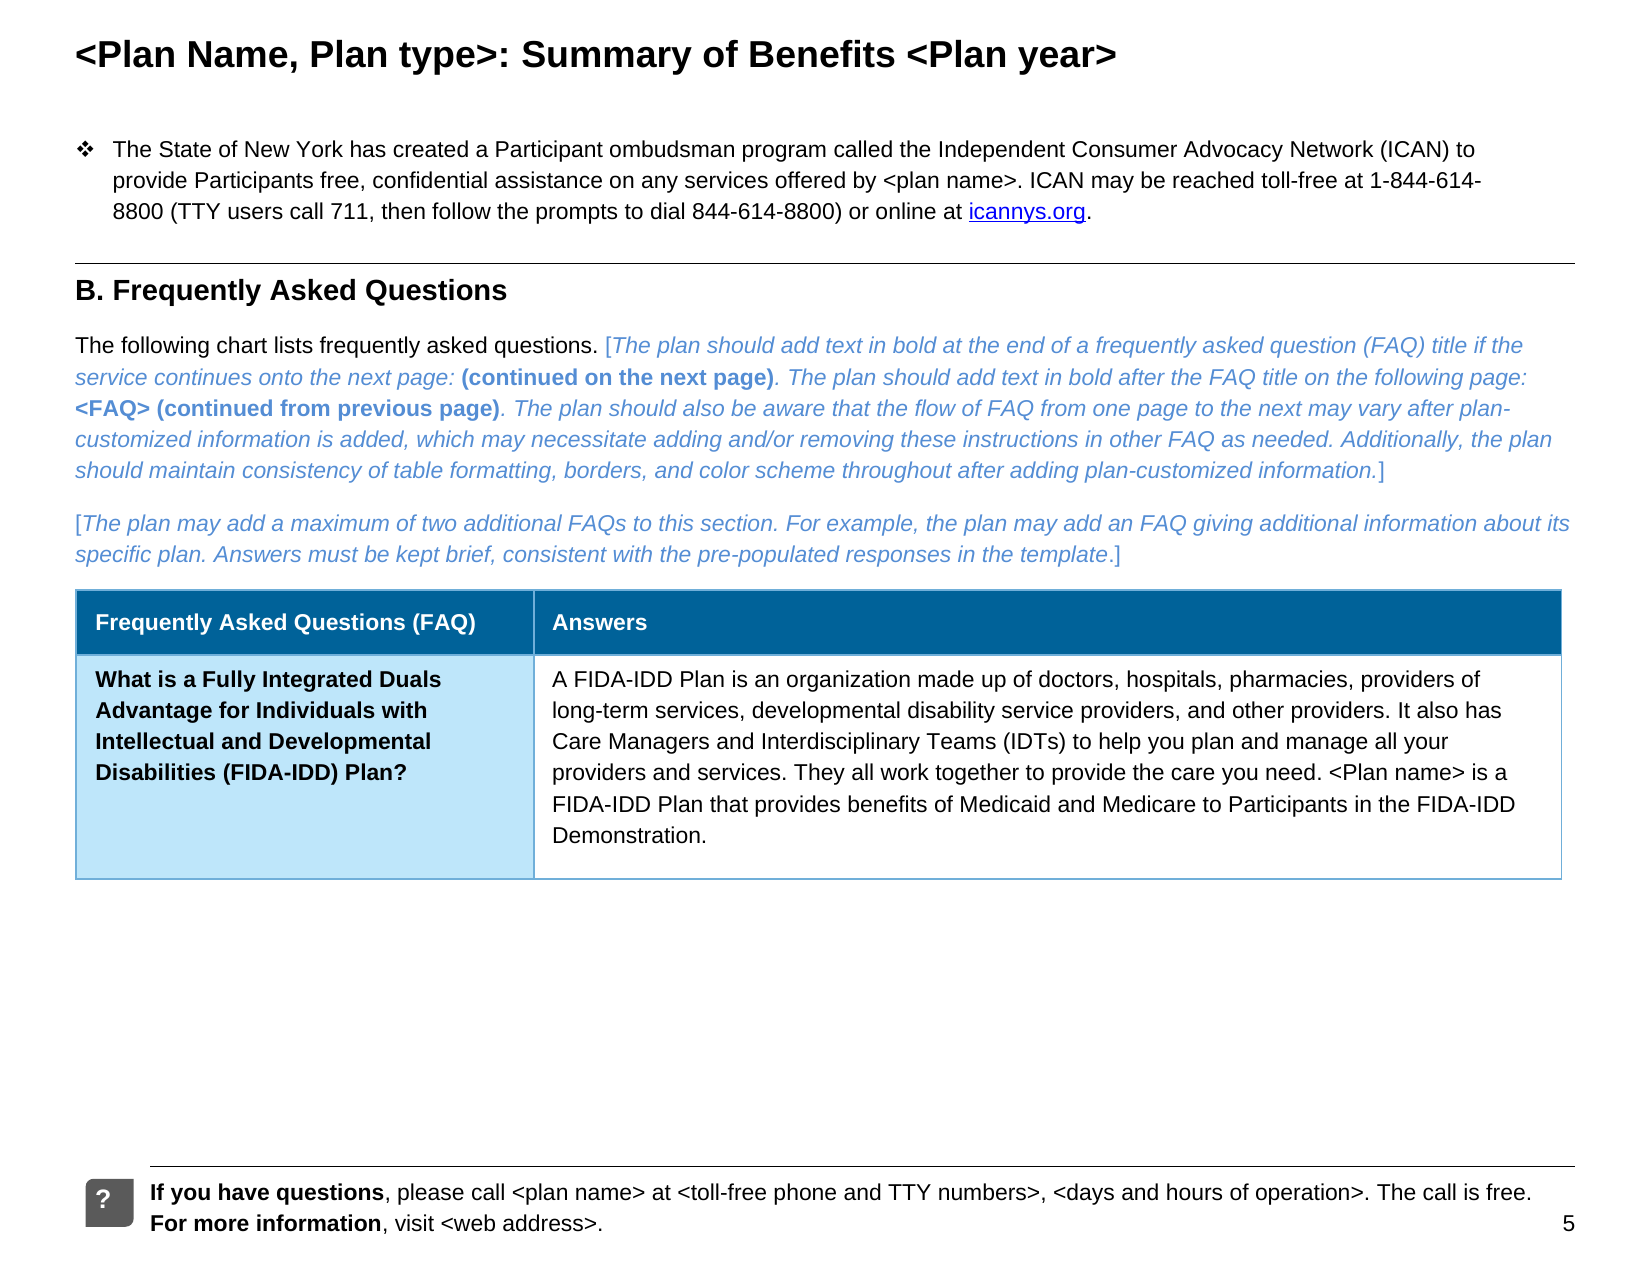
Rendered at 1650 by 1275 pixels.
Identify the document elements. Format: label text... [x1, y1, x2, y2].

text The following chart lists frequently asked questions. [The plan should add text in bold at the end of a frequently asked question (FAQ) title if the service continues onto the next page: (continued on the next page). The plan should add text in bold after the FAQ title on the following page: <FAQ> (continued from previous page). The plan should also be aware that the flow of FAQ from one page to the next may vary after plan-customized information is added, which may necessitate adding and/or removing these instructions in other FAQ as needed. Additionally, the plan should maintain consistency of table formatting, borders, and color scheme throughout after adding plan-customized information.] [75, 329, 1575, 485]
list The State of New York has created a Participant ombudsman program called the Independent Consumer Advocacy Network (ICAN) to provide Participants free, confidential assistance on any services offered by <plan name>. ICAN may be reached toll-free at 1-844-614-8800 (TTY users call 711, then follow the prompts to dial 844-614-8800) or online at icannys.org. [75, 132, 1500, 226]
table_header Frequently Asked Questions (FAQ) [77, 591, 533, 654]
table_header Answers [535, 591, 1561, 654]
subtitle Frequently Asked Questions [75, 264, 1575, 308]
table_cell What is a Fully Integrated Duals Advantage for Individuals with Intellectual and Developmental Disabilities (FIDA-IDD) Plan? [77, 656, 533, 878]
table_cell A FIDA-IDD Plan is an organization made up of doctors, hospitals, pharmacies, providers of long-term services, developmental disability service providers, and other providers. It also has Care Managers and Interdisciplinary Teams (IDTs) to help you plan and manage all your providers and services. They all work together to provide the care you need. <Plan name> is a FIDA-IDD Plan that provides benefits of Medicaid and Medicare to Participants in the FIDA-IDD Demonstration. [535, 656, 1561, 878]
text [The plan may add a maximum of two additional FAQs to this section. For example, the plan may add an FAQ giving additional information about its specific plan. Answers must be kept brief, consistent with the pre-populated responses in the template.] [75, 506, 1575, 568]
